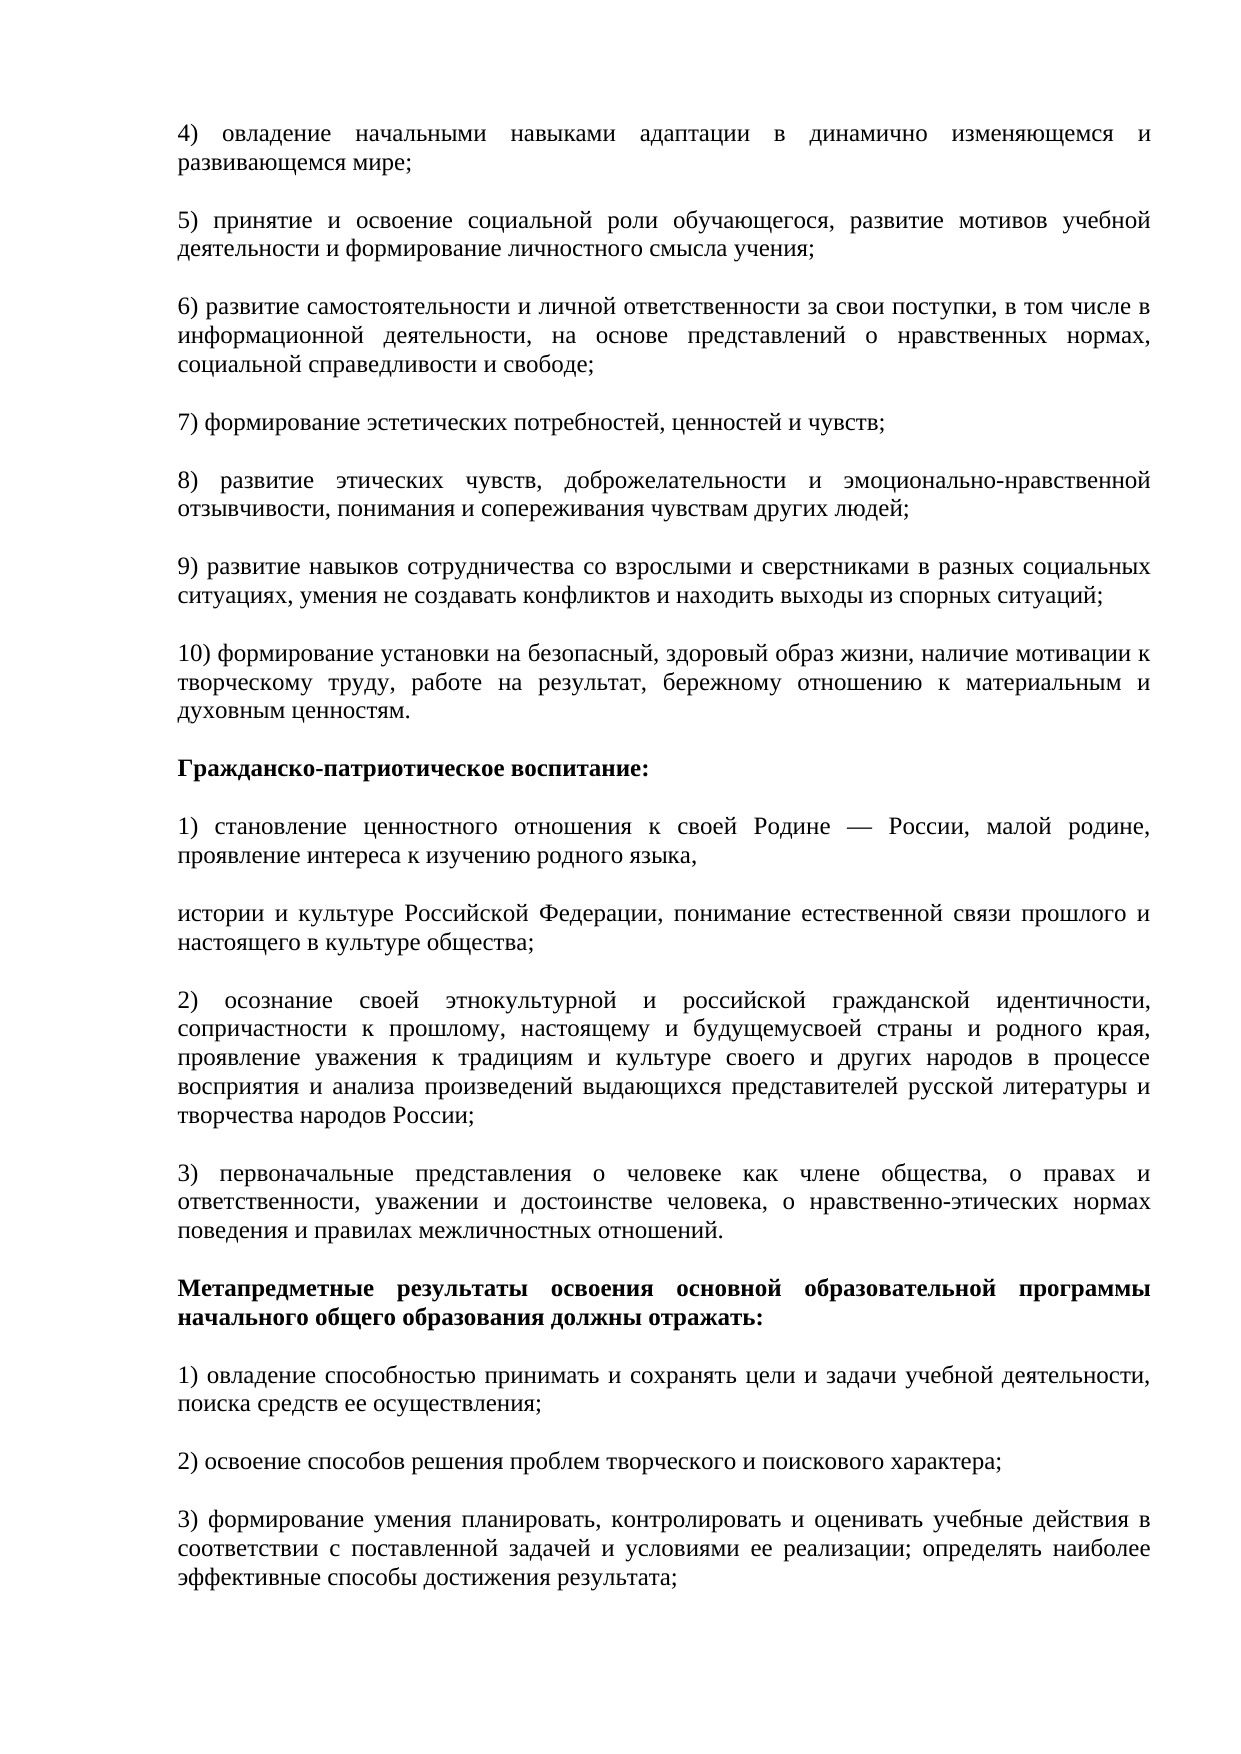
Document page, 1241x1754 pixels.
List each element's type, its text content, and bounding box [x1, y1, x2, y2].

text истории и культуре Российской Федерации, понимание естественной связи прошлого и настоящего в культуре общества; [177, 898, 1152, 956]
text 2) освоение способов решения проблем творческого и поискового характера; [177, 1446, 1152, 1475]
text 1) становление ценностного отношения к своей Родине — России, малой родине, проявление интереса к изучению родного языка, [177, 811, 1152, 869]
text 3) формирование умения планировать, контролировать и оценивать учебные действия в соответствии с поставленной задачей и условиями ее реализации; определять наиболее эффективные способы достижения результата; [177, 1504, 1152, 1591]
text 4) овладение начальными навыками адаптации в динамично изменяющемся и развивающемся мире; [177, 118, 1152, 176]
text 8) развитие этических чувств, доброжелательности и эмоционально-нравственной отзывчивости, понимания и сопереживания чувствам других людей; [177, 465, 1152, 522]
text 9) развитие навыков сотрудничества со взрослыми и сверстниками в разных социальных ситуациях, умения не создавать конфликтов и находить выходы из спорных ситуаций; [177, 551, 1152, 609]
text 5) принятие и освоение социальной роли обучающегося, развитие мотивов учебной деятельности и формирование личностного смысла учения; [177, 205, 1152, 262]
text 1) овладение способностью принимать и сохранять цели и задачи учебной деятельности, поиска средств ее осуществления; [177, 1360, 1152, 1417]
text Метапредметные результаты освоения основной образовательной программы начального общего образования должны отражать: [177, 1273, 1152, 1331]
text 6) развитие самостоятельности и личной ответственности за свои поступки, в том числе в информационной деятельности, на основе представлений о нравственных нормах, социальной справедливости и свободе; [177, 291, 1152, 378]
text 10) формирование установки на безопасный, здоровый образ жизни, наличие мотивации к творческому труду, работе на результат, бережному отношению к материальным и духовным ценностям. [177, 638, 1152, 724]
text 3) первоначальные представления о человеке как члене общества, о правах и ответственности, уважении и достоинстве человека, о нравственно-этических нормах поведения и правилах межличностных отношений. [177, 1158, 1152, 1244]
text Гражданско-патриотическое воспитание: [177, 753, 1152, 782]
text 2) осознание своей этнокультурной и российской гражданской идентичности, сопричастности к прошлому, настоящему и будущемусвоей страны и родного края, проявление уважения к традициям и культуре своего и других народов в процессе восприятия и анализа произведений выдающихся представителей русской литературы и творчества народов России; [177, 985, 1152, 1128]
text 7) формирование эстетических потребностей, ценностей и чувств; [177, 407, 1152, 436]
